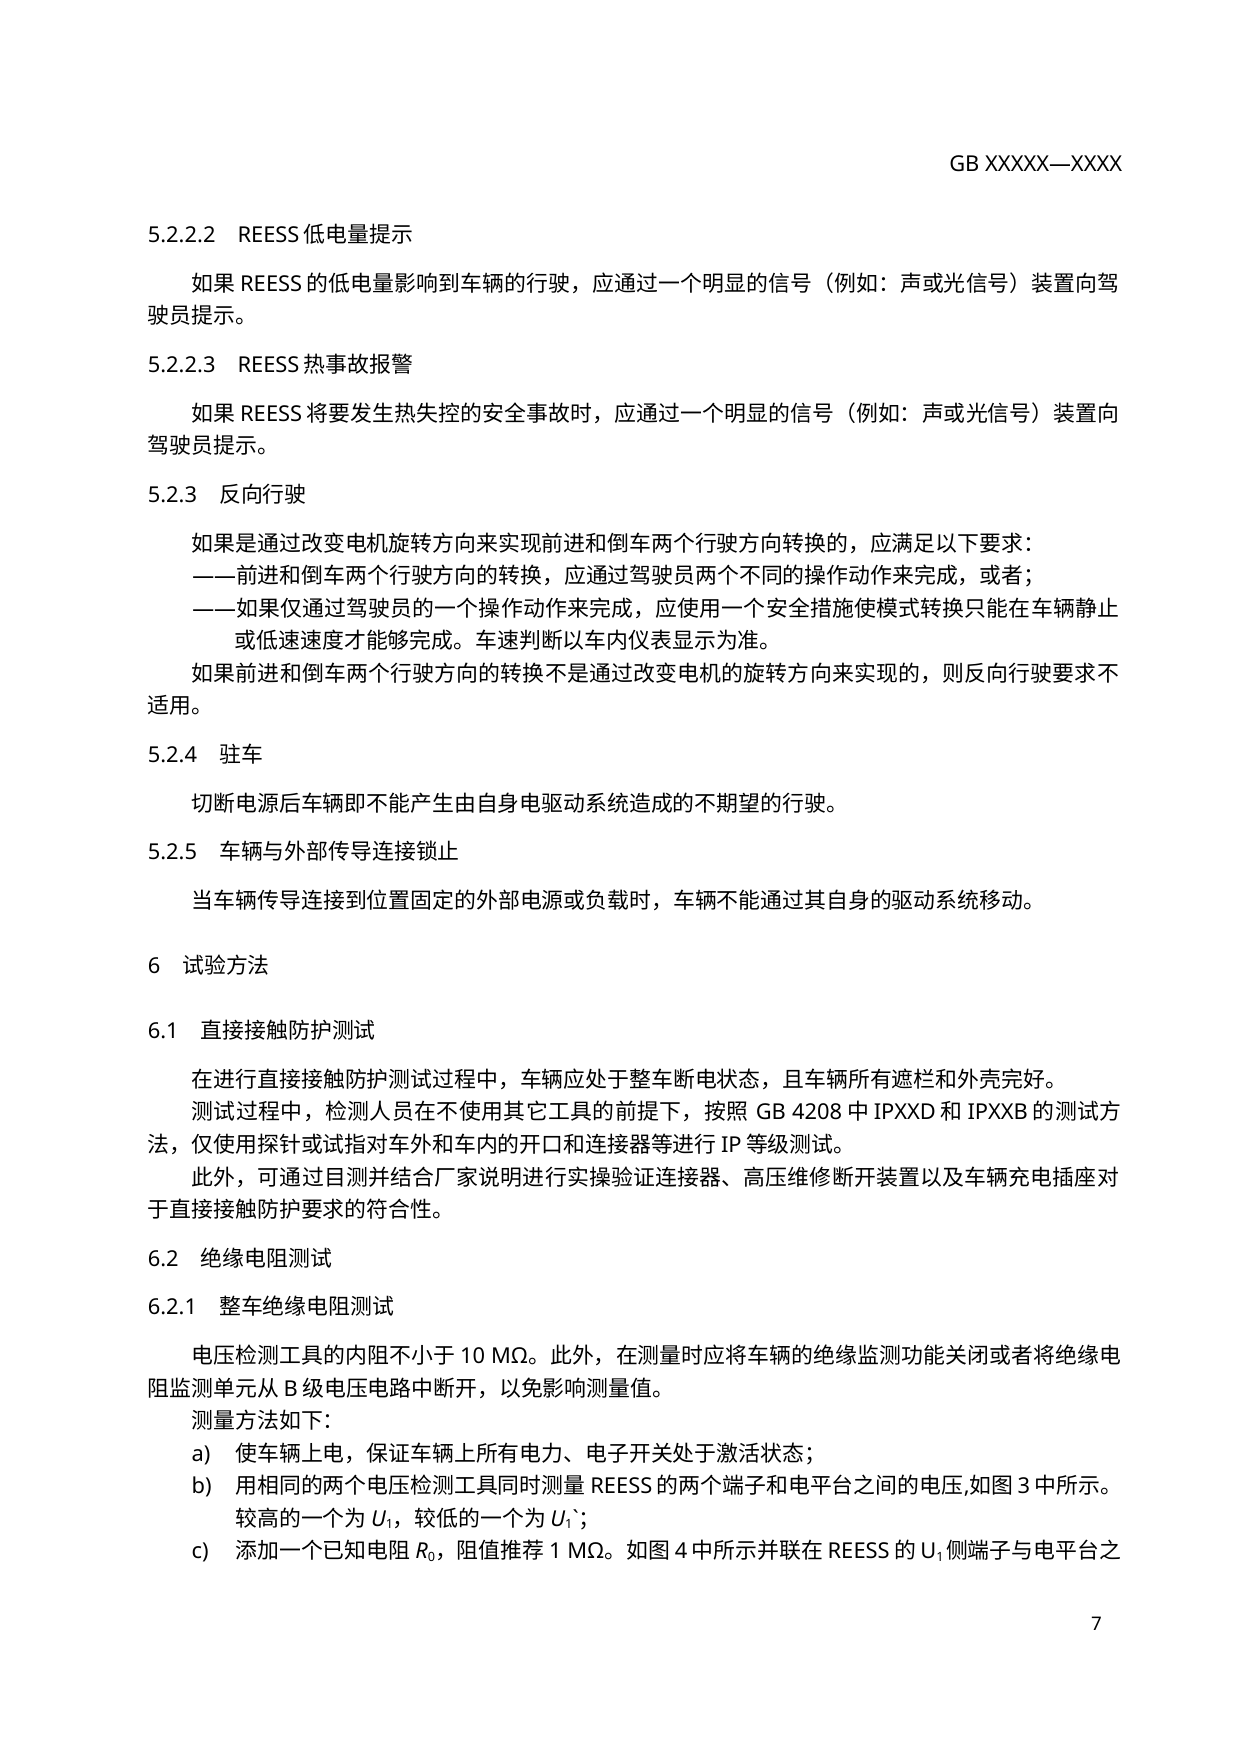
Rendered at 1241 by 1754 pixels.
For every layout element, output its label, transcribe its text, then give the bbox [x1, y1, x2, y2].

text 测试过程中，检测人员在不使用其它工具的前提下，按照GB 4208中IPXXD和IPXXB的测试方法，仅使用探针或试指对车外和车内的开口和连接器等进行IP等级测试。 [148, 1094, 1122, 1159]
text 切断电源后车辆即不能产生由自身电驱动系统造成的不期望的行驶。 [148, 785, 1122, 818]
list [191, 1533, 1122, 1565]
list REESS热事故报警 [148, 347, 1122, 379]
text 测量方法如下： [148, 1403, 1122, 1435]
text 如果REESS的低电量影响到车辆的行驶，应通过一个明显的信号（例如：声或光信号）装置向驾驶员提示。 [148, 265, 1122, 330]
text 前进和倒车两个行驶方向的转换，应通过驾驶员两个不同的操作动作来完成，或者； [192, 558, 1122, 590]
text 如果REESS将要发生热失控的安全事故时，应通过一个明显的信号（例如：声或光信号）装置向驾驶员提示。 [148, 395, 1122, 460]
list 使车辆上电，保证车辆上所有电力、电子开关处于激活状态； [191, 1435, 1122, 1468]
text 如果前进和倒车两个行驶方向的转换不是通过改变电机的旋转方向来实现的，则反向行驶要求不适用。 [148, 655, 1122, 720]
text 绝缘电阻测试 [148, 1240, 1122, 1273]
text 直接接触防护测试 [148, 1013, 1122, 1045]
text 试验方法 [148, 948, 1122, 980]
text 如果仅通过驾驶员的一个操作动作来完成，应使用一个安全措施使模式转换只能在车辆静止或低速速度才能够完成。车速判断以车内仪表显示为准。 [192, 590, 1122, 655]
text 如果是通过改变电机旋转方向来实现前进和倒车两个行驶方向转换的，应满足以下要求： [148, 525, 1122, 558]
text 驻车 [148, 737, 1122, 769]
text 整车绝缘电阻测试 [148, 1289, 1122, 1322]
list REESS低电量提示 [148, 217, 1122, 249]
text 反向行驶 [148, 477, 1122, 509]
text 当车辆传导连接到位置固定的外部电源或负载时，车辆不能通过其自身的驱动系统移动。 [148, 883, 1122, 915]
text 此外，可通过目测并结合厂家说明进行实操验证连接器、高压维修断开装置以及车辆充电插座对于直接接触防护要求的符合性。 [148, 1159, 1122, 1224]
text 在进行直接接触防护测试过程中，车辆应处于整车断电状态，且车辆所有遮栏和外壳完好。 [148, 1062, 1122, 1094]
text 电压检测工具的内阻不小于10 MΩ。此外，在测量时应将车辆的绝缘监测功能关闭或者将绝缘电阻监测单元从B级电压电路中断开，以免影响测量值。 [148, 1338, 1122, 1403]
list 用相同的两个电压检测工具同时测量REESS的两个端子和电平台之间的电压,如图3中所示。较高的一个为U1，较低的一个为U1`； [191, 1468, 1122, 1533]
text 车辆与外部传导连接锁止 [148, 834, 1122, 867]
